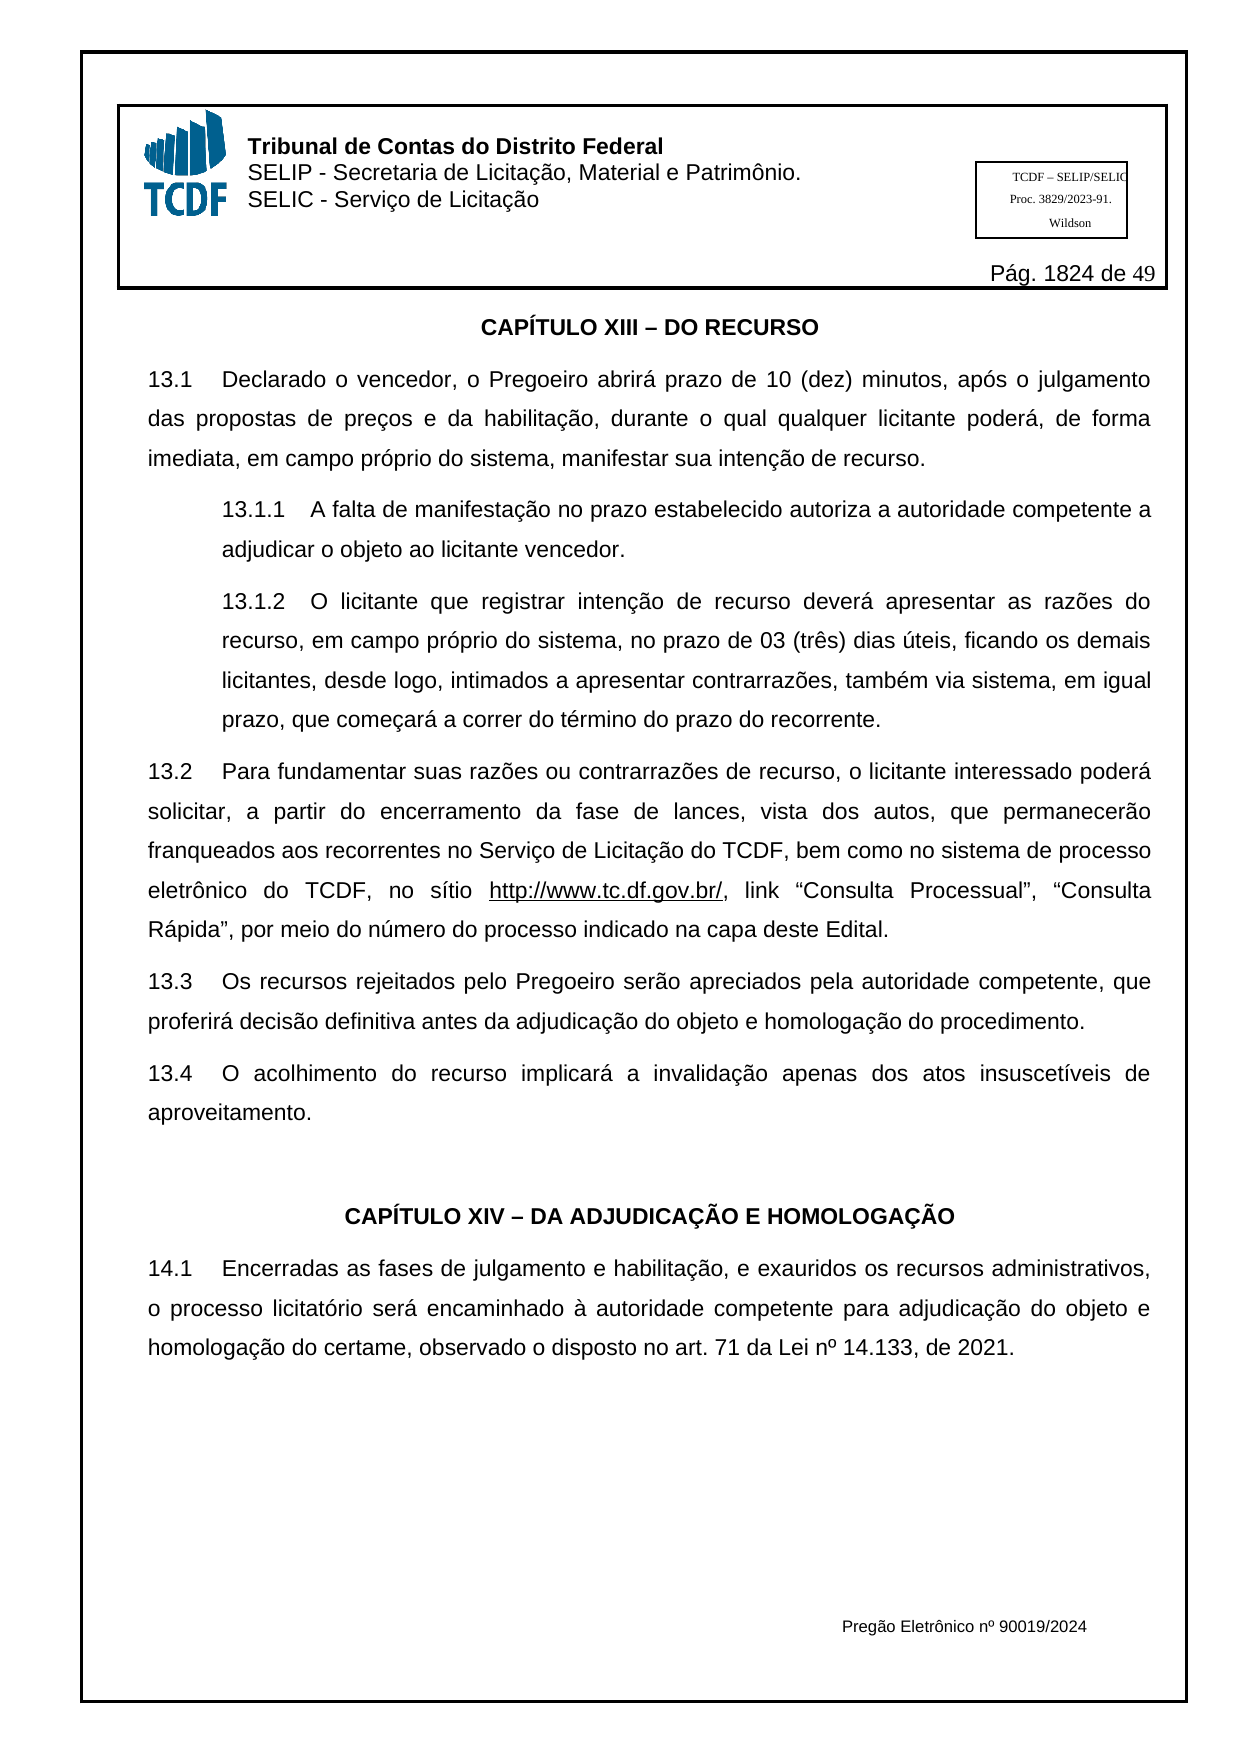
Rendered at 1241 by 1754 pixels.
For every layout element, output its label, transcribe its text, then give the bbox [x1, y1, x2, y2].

text capítulo XIII – do RECURSO [148, 313, 1152, 340]
subtitle CAPÍTULO XIV – DA ADJUDICAÇÃO E HOMOLOGAÇÃO [148, 1203, 1152, 1229]
text 13.3 Os recursos rejeitados pelo Pregoeiro serão apreciados pela autoridade competente, que proferirá decisão definitiva antes da adjudicação do objeto e homologação do procedimento. [148, 968, 1152, 1034]
picture [129, 107, 241, 218]
text 13.1 Declarado o vencedor, o Pregoeiro abrirá prazo de 10 (dez) minutos, após o julgamento das propostas de preços e da habilitação, durante o qual qualquer licitante poderá, de forma imediata, em campo próprio do sistema, manifestar sua intenção de recurso. [148, 366, 1152, 471]
text 13.4 O acolhimento do recurso implicará a invalidação apenas dos atos insuscetíveis de aproveitamento. [148, 1060, 1152, 1126]
text 13.2 Para fundamentar suas razões ou contrarrazões de recurso, o licitante interessado poderá solicitar, a partir do encerramento da fase de lances, vista dos autos, que permanecerão franqueados aos recorrentes no Serviço de Licitação do TCDF, bem como no sistema de processo eletrônico do TCDF, no sítio http://www.tc.df.gov.br/, link “Consulta Processual”, “Consulta Rápida”, por meio do número do processo indicado na capa deste Edital. [148, 758, 1152, 943]
text 13.1.2 O licitante que registrar intenção de recurso deverá apresentar as razões do recurso, em campo próprio do sistema, no prazo de 03 (três) dias úteis, ficando os demais licitantes, desde logo, intimados a apresentar contrarrazões, também via sistema, em igual prazo, que começará a correr do término do prazo do recorrente. [222, 588, 1152, 733]
text 13.1.1 A falta de manifestação no prazo estabelecido autoriza a autoridade competente a adjudicar o objeto ao licitante vencedor. [222, 496, 1152, 562]
text 14.1 Encerradas as fases de julgamento e habilitação, e exauridos os recursos administrativos, o processo licitatório será encaminhado à autoridade competente para adjudicação do objeto e homologação do certame, observado o disposto no art. 71 da Lei nº 14.133, de 2021. [148, 1255, 1152, 1360]
